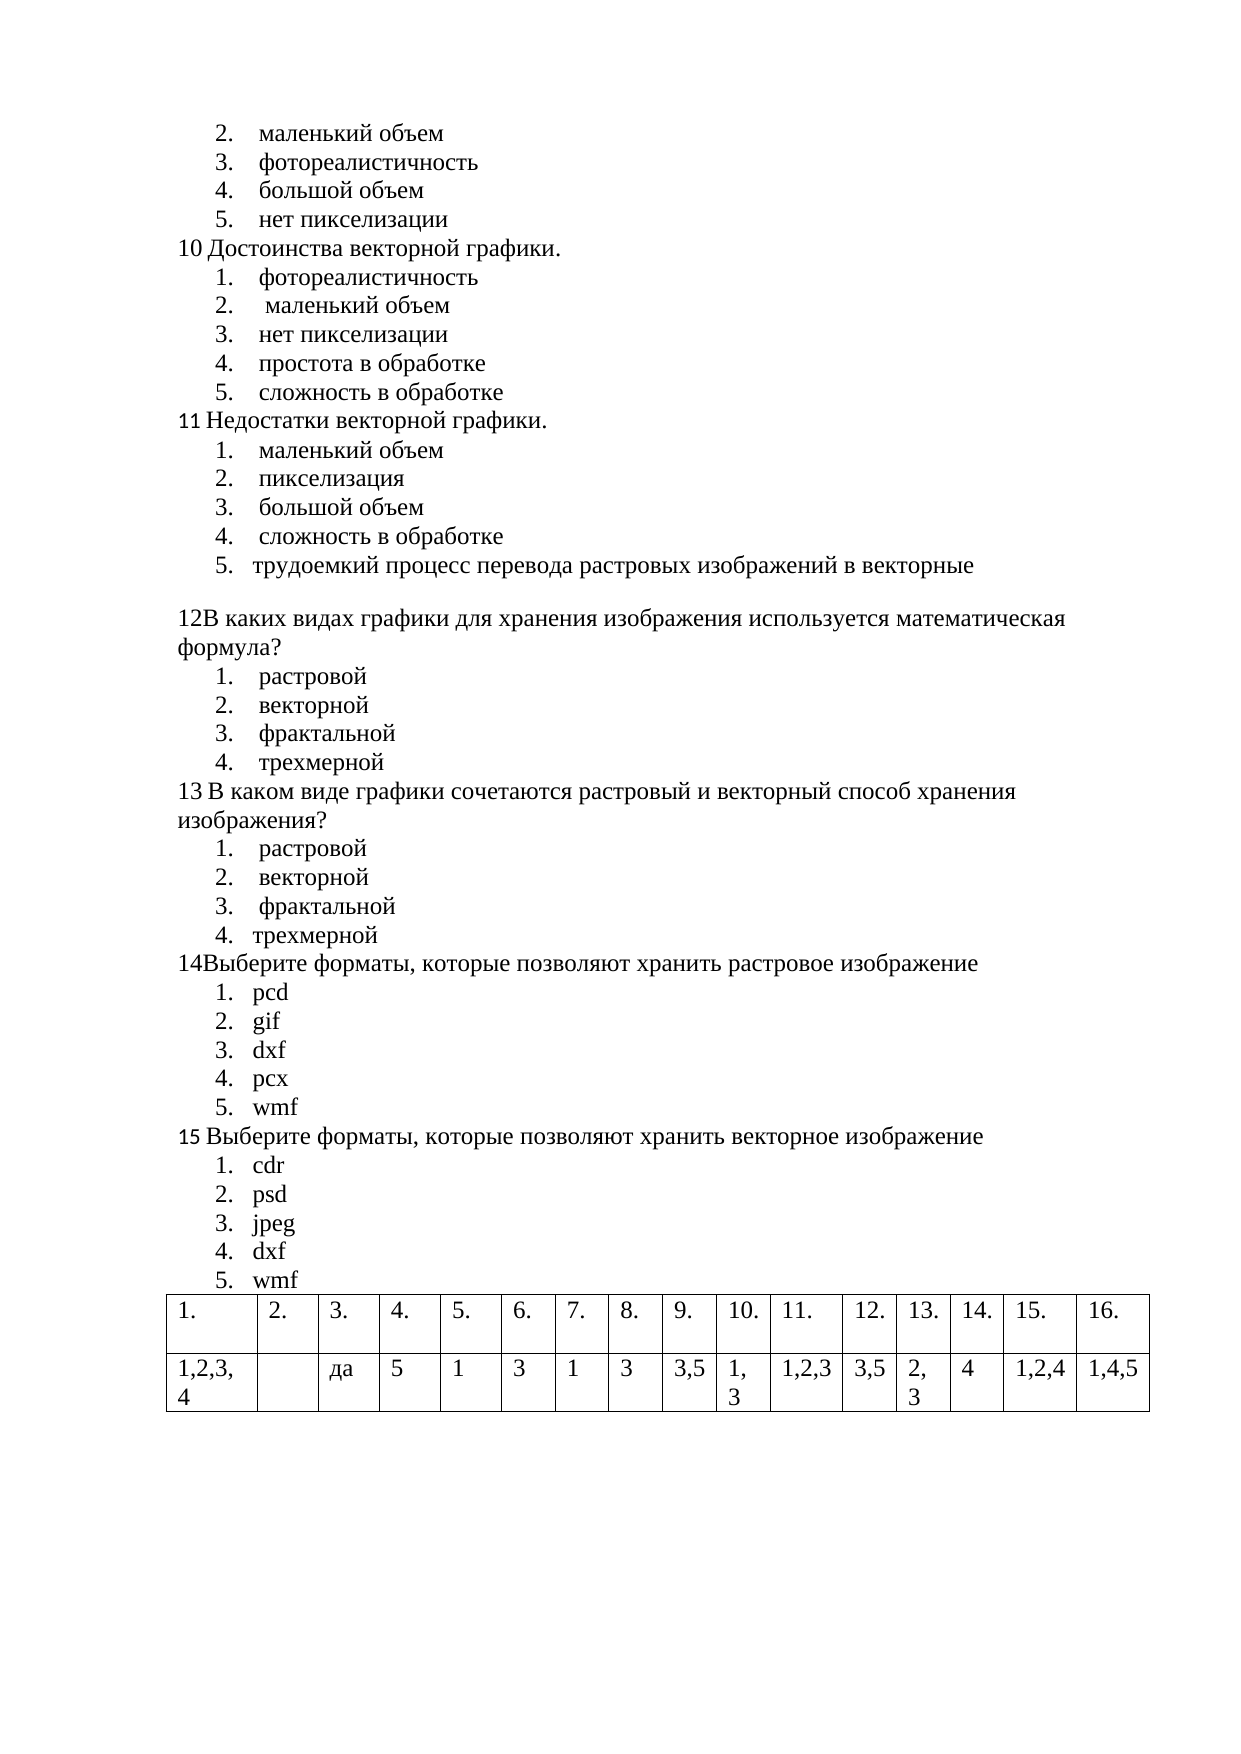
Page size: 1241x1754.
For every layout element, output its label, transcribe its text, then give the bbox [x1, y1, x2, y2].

list pcx [215, 1063, 1152, 1092]
table_cell 1,3 [717, 1354, 770, 1411]
list фрактальной [215, 718, 1152, 747]
list растровой [215, 661, 1152, 690]
list фотореалистичность [215, 262, 1152, 291]
table_cell 3 [502, 1354, 555, 1411]
table_cell 3,5 [843, 1354, 896, 1411]
list растровой [215, 833, 1152, 862]
list векторной [215, 690, 1152, 718]
table_cell 3 [609, 1354, 662, 1411]
list psd [215, 1179, 1152, 1208]
list большой объем [215, 176, 1152, 204]
table_header [843, 1295, 896, 1352]
table_header [771, 1295, 842, 1352]
text 14Выберите форматы, которые позволяют хранить растровое изображение [177, 948, 1152, 977]
table_header [380, 1295, 440, 1352]
list векторной [215, 862, 1152, 891]
list большой объем [215, 492, 1152, 521]
table_header [609, 1295, 662, 1352]
table_header [951, 1295, 1003, 1352]
text 11 Недостатки векторной графики. [177, 406, 1152, 435]
list трудоемкий процесс перевода растровых изображений в векторные [215, 550, 1152, 578]
list маленький объем [215, 435, 1152, 463]
list cdr [215, 1150, 1152, 1179]
table_cell 1,4,5 [1077, 1354, 1149, 1411]
table_cell 1,2,3,4 [167, 1354, 257, 1411]
text 12В каких видах графики для хранения изображения используется математическая формула? [177, 603, 1152, 661]
text 15 Выберите форматы, которые позволяют хранить векторное изображение [177, 1121, 1152, 1150]
list трехмерной [215, 747, 1152, 776]
table_header [502, 1295, 555, 1352]
table_cell 2,3 [897, 1354, 950, 1411]
table_cell 3,5 [663, 1354, 716, 1411]
table_cell 5 [380, 1354, 440, 1411]
list маленький объем [215, 291, 1152, 319]
table_header [717, 1295, 770, 1352]
list dxf [215, 1035, 1152, 1063]
table_cell [258, 1354, 318, 1411]
list jpeg [215, 1208, 1152, 1236]
list wmf [215, 1092, 1152, 1121]
list нет пикселизации [215, 319, 1152, 348]
list трехмерной [215, 920, 1152, 948]
list сложность в обработке [215, 521, 1152, 550]
table_cell 1 [556, 1354, 608, 1411]
list пикселизация [215, 463, 1152, 492]
table_cell 1,2,4 [1004, 1354, 1076, 1411]
table_cell 1,2,3 [771, 1354, 842, 1411]
list фрактальной [215, 891, 1152, 920]
list фотореалистичность [215, 147, 1152, 176]
list простота в обработке [215, 348, 1152, 377]
text 10 Достоинства векторной графики. [177, 233, 1152, 262]
table_header [663, 1295, 716, 1352]
table_header [1077, 1295, 1149, 1352]
table_header [167, 1295, 257, 1352]
table_header [897, 1295, 950, 1352]
list dxf [215, 1236, 1152, 1265]
text 13 В каком виде графики сочетаются растровый и векторный способ хранения изображения? [177, 776, 1152, 833]
table_cell 1 [441, 1354, 501, 1411]
table_cell 4 [951, 1354, 1003, 1411]
list pcd [215, 977, 1152, 1006]
list wmf [215, 1265, 1152, 1294]
table_header [556, 1295, 608, 1352]
list сложность в обработке [215, 377, 1152, 406]
table_header [1004, 1295, 1076, 1352]
table_cell да [319, 1354, 379, 1411]
list gif [215, 1006, 1152, 1035]
list маленький объем [215, 118, 1152, 147]
table_header [319, 1295, 379, 1352]
list нет пикселизации [215, 204, 1152, 233]
table_header [441, 1295, 501, 1352]
table_header [258, 1295, 318, 1352]
